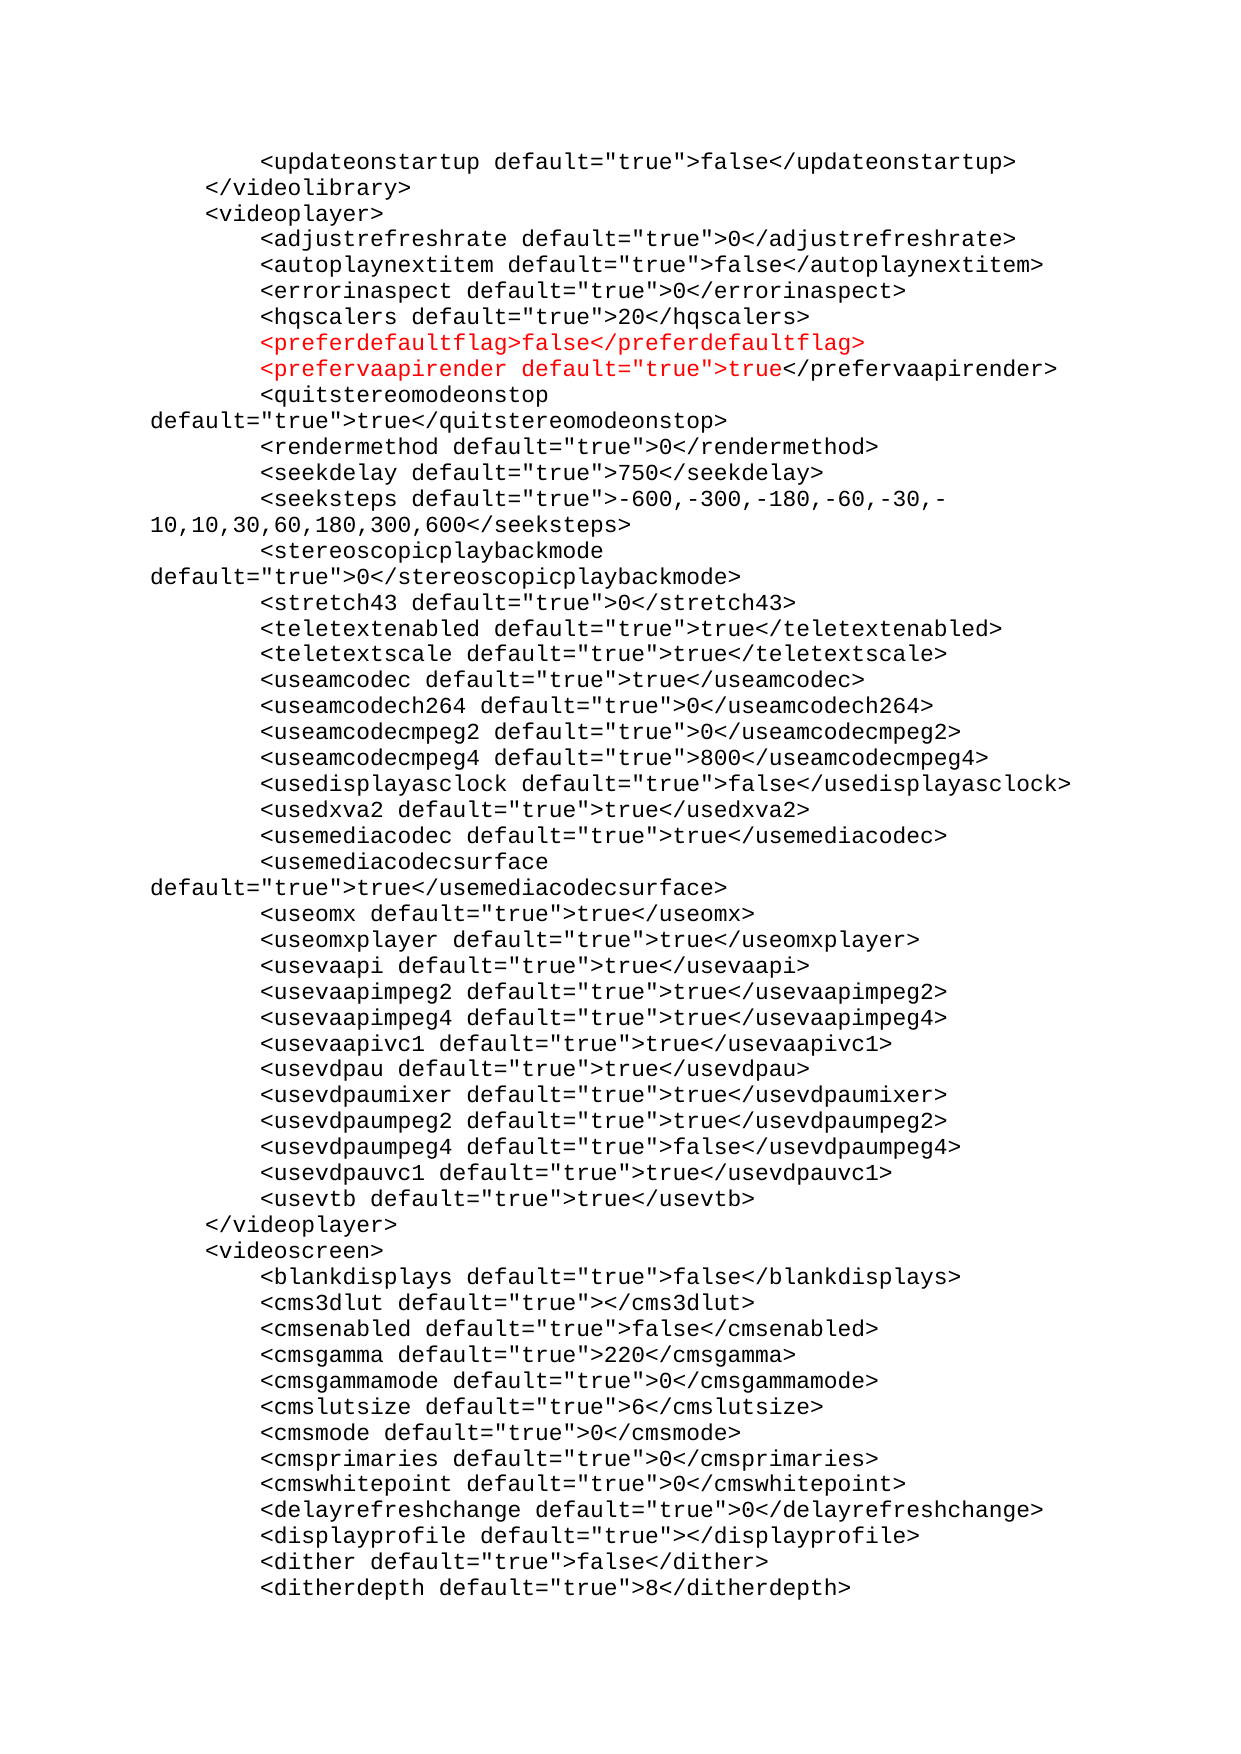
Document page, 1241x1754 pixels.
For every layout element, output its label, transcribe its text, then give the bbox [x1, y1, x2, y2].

text <cmsgammamode default="true">0</cmsgammamode> [150, 1369, 1090, 1395]
text <teletextscale default="true">true</teletextscale> [150, 643, 1090, 669]
text <usevdpaumpeg2 default="true">true</usevdpaumpeg2> [150, 1110, 1090, 1136]
text <usevdpau default="true">true</usevdpau> [150, 1058, 1090, 1084]
text <usevdpaumpeg4 default="true">false</usevdpaumpeg4> [150, 1136, 1090, 1162]
text <seeksteps default="true">-600,-300,-180,-60,-30,-10,10,30,60,180,300,600</seeksteps> [150, 487, 1090, 539]
text <stretch43 default="true">0</stretch43> [150, 591, 1090, 617]
text <usevdpaumixer default="true">true</usevdpaumixer> [150, 1084, 1090, 1110]
text <cmsgamma default="true">220</cmsgamma> [150, 1343, 1090, 1369]
text <videoscreen> [150, 1239, 1090, 1265]
text <cmslutsize default="true">6</cmslutsize> [150, 1395, 1090, 1421]
text <blankdisplays default="true">false</blankdisplays> [150, 1265, 1090, 1291]
text <usevdpauvc1 default="true">true</usevdpauvc1> [150, 1162, 1090, 1187]
text <usedxva2 default="true">true</usedxva2> [150, 798, 1090, 824]
text <cmsprimaries default="true">0</cmsprimaries> [150, 1447, 1090, 1473]
text <usemediacodec default="true">true</usemediacodec> [150, 824, 1090, 850]
text <ditherdepth default="true">8</ditherdepth> [150, 1577, 1090, 1602]
text <displayprofile default="true"></displayprofile> [150, 1525, 1090, 1551]
text <cms3dlut default="true"></cms3dlut> [150, 1291, 1090, 1317]
text </videolibrary> [150, 176, 1090, 202]
text <cmswhitepoint default="true">0</cmswhitepoint> [150, 1473, 1090, 1499]
text <useamcodech264 default="true">0</useamcodech264> [150, 695, 1090, 721]
text </videoplayer> [150, 1213, 1090, 1239]
text <rendermethod default="true">0</rendermethod> [150, 435, 1090, 461]
text <quitstereomodeonstop default="true">true</quitstereomodeonstop> [150, 383, 1090, 435]
text <usevaapimpeg2 default="true">true</usevaapimpeg2> [150, 980, 1090, 1006]
text <seekdelay default="true">750</seekdelay> [150, 461, 1090, 487]
text <useamcodecmpeg4 default="true">800</useamcodecmpeg4> [150, 747, 1090, 772]
text <hqscalers default="true">20</hqscalers> [150, 306, 1090, 332]
text <adjustrefreshrate default="true">0</adjustrefreshrate> [150, 228, 1090, 254]
text <usevaapi default="true">true</usevaapi> [150, 954, 1090, 980]
text <useamcodecmpeg2 default="true">0</useamcodecmpeg2> [150, 721, 1090, 747]
text <teletextenabled default="true">true</teletextenabled> [150, 617, 1090, 643]
text <stereoscopicplaybackmode default="true">0</stereoscopicplaybackmode> [150, 539, 1090, 591]
text <cmsenabled default="true">false</cmsenabled> [150, 1317, 1090, 1343]
text <usemediacodecsurface default="true">true</usemediacodecsurface> [150, 850, 1090, 902]
text <usedisplayasclock default="true">false</usedisplayasclock> [150, 772, 1090, 798]
text <useomx default="true">true</useomx> [150, 902, 1090, 928]
text <useamcodec default="true">true</useamcodec> [150, 669, 1090, 695]
text <videoplayer> [150, 202, 1090, 228]
text <usevaapimpeg4 default="true">true</usevaapimpeg4> [150, 1006, 1090, 1032]
text <useomxplayer default="true">true</useomxplayer> [150, 928, 1090, 954]
text <autoplaynextitem default="true">false</autoplaynextitem> [150, 254, 1090, 280]
text <errorinaspect default="true">0</errorinaspect> [150, 280, 1090, 306]
text <usevaapivc1 default="true">true</usevaapivc1> [150, 1032, 1090, 1058]
text <updateonstartup default="true">false</updateonstartup> [150, 150, 1090, 176]
text <prefervaapirender default="true">true</prefervaapirender> [150, 357, 1090, 383]
text <preferdefaultflag>false</preferdefaultflag> [150, 332, 1090, 357]
text <delayrefreshchange default="true">0</delayrefreshchange> [150, 1499, 1090, 1525]
text <usevtb default="true">true</usevtb> [150, 1187, 1090, 1213]
text <cmsmode default="true">0</cmsmode> [150, 1421, 1090, 1447]
text <dither default="true">false</dither> [150, 1551, 1090, 1577]
